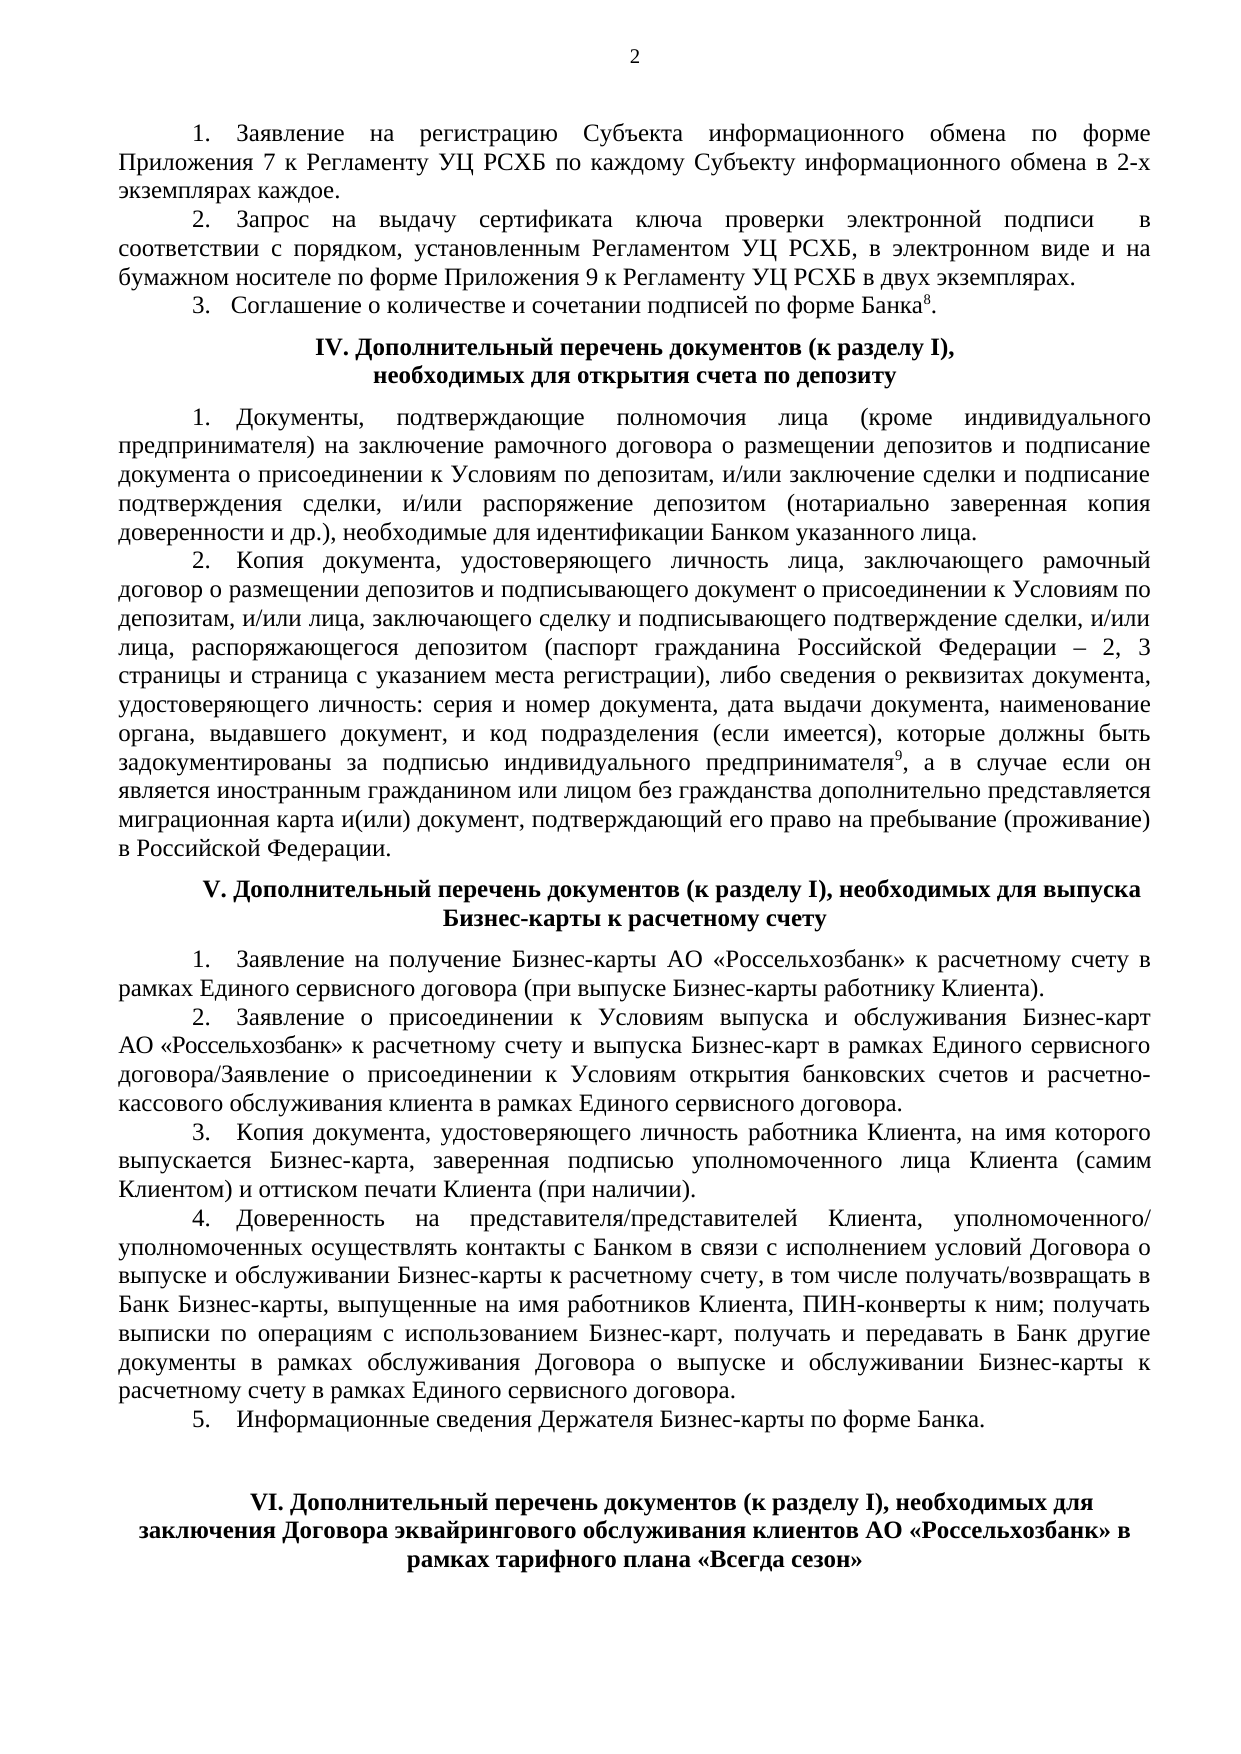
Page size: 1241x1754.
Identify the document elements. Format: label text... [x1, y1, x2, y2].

list Копия документа, удостоверяющего личность работника Клиента, на имя которого выпускается Бизнес-карта, заверенная подписью уполномоченного лица Клиента (самим Клиентом) и оттиском печати Клиента (при наличии). [118, 1117, 1152, 1203]
text IV. Дополнительный перечень документов (к разделу I), [118, 332, 1152, 361]
text 2. Запрос на выдачу сертификата ключа проверки электронной подписи в соответствии с порядком, установленным Регламентом УЦ РСХБ, в электронном виде и на бумажном носителе по форме Приложения 9 к Регламенту УЦ РСХБ в двух экземплярах. [118, 204, 1152, 291]
text 1. Заявление на регистрацию Субъекта информационного обмена по форме Приложения 7 к Регламенту УЦ РСХБ по каждому Субъекту информационного обмена в 2-х экземплярах каждое. [118, 118, 1152, 204]
text 2. Копия документа, удостоверяющего личность лица, заключающего рамочный договор о размещении депозитов и подписывающего документ о присоединении к Условиям по депозитам, и/или лица, заключающего сделку и подписывающего подтверждение сделки, и/или лица, распоряжающегося депозитом (паспорт гражданина Российской Федерации – 2, 3 страницы и страница с указанием места регистрации), либо сведения о реквизитах документа, удостоверяющего личность: серия и номер документа, дата выдачи документа, наименование органа, выдавшего документ, и код подразделения (если имеется), которые должны быть задокументированы за подписью индивидуального предпринимателя, а в случае если он является иностранным гражданином или лицом без гражданства дополнительно представляется миграционная карта и(или) документ, подтверждающий его право на пребывание (проживание) в Российской Федерации. [118, 546, 1152, 862]
text 5. Информационные сведения Держателя Бизнес-карты по форме Банка. [118, 1404, 1152, 1433]
list Доверенность на представителя/представителей Клиента, уполномоченного/ уполномоченных осуществлять контакты с Банком в связи с исполнением условий Договора о выпуске и обслуживании Бизнес-карты к расчетному счету, в том числе получать/возвращать в Банк Бизнес-карты, выпущенные на имя работников Клиента, ПИН-конверты к ним; получать выписки по операциям с использованием Бизнес-карт, получать и передавать в Банк другие документы в рамках обслуживания Договора о выпуске и обслуживании Бизнес-карты к расчетному счету в рамках Единого сервисного договора. [118, 1203, 1152, 1404]
text VI. Дополнительный перечень документов (к разделу I), необходимых для заключения Договора эквайрингового обслуживания клиентов АО «Россельхозбанк» в рамках тарифного плана «Всегда сезон» [118, 1487, 1152, 1573]
text V. Дополнительный перечень документов (к разделу I), необходимых для выпуска Бизнес-карты к расчетному счету [118, 874, 1152, 932]
text 1. Документы, подтверждающие полномочия лица (кроме индивидуального предпринимателя) на заключение рамочного договора о размещении депозитов и подписание документа о присоединении к Условиям по депозитам, и/или заключение сделки и подписание подтверждения сделки, и/или распоряжение депозитом (нотариально заверенная копия доверенности и др.), необходимые для идентификации Банком указанного лица. [118, 402, 1152, 546]
text необходимых для открытия счета по депозиту [118, 361, 1152, 389]
list Заявление на получение Бизнес-карты АО «Россельхозбанк» к расчетному счету в рамках Единого сервисного договора (при выпуске Бизнес-карты работнику Клиента). [118, 944, 1152, 1002]
list Заявление о присоединении к Условиям выпуска и обслуживания Бизнес-карт АО «Россельхозбанк» к расчетному счету и выпуска Бизнес-карт в рамках Единого сервисного договора/Заявление о присоединении к Условиям открытия банковских счетов и расчетно-кассового обслуживания клиента в рамках Единого сервисного договора. [118, 1002, 1152, 1117]
text 3. Соглашение о количестве и сочетании подписей по форме Банка. [118, 291, 1152, 319]
